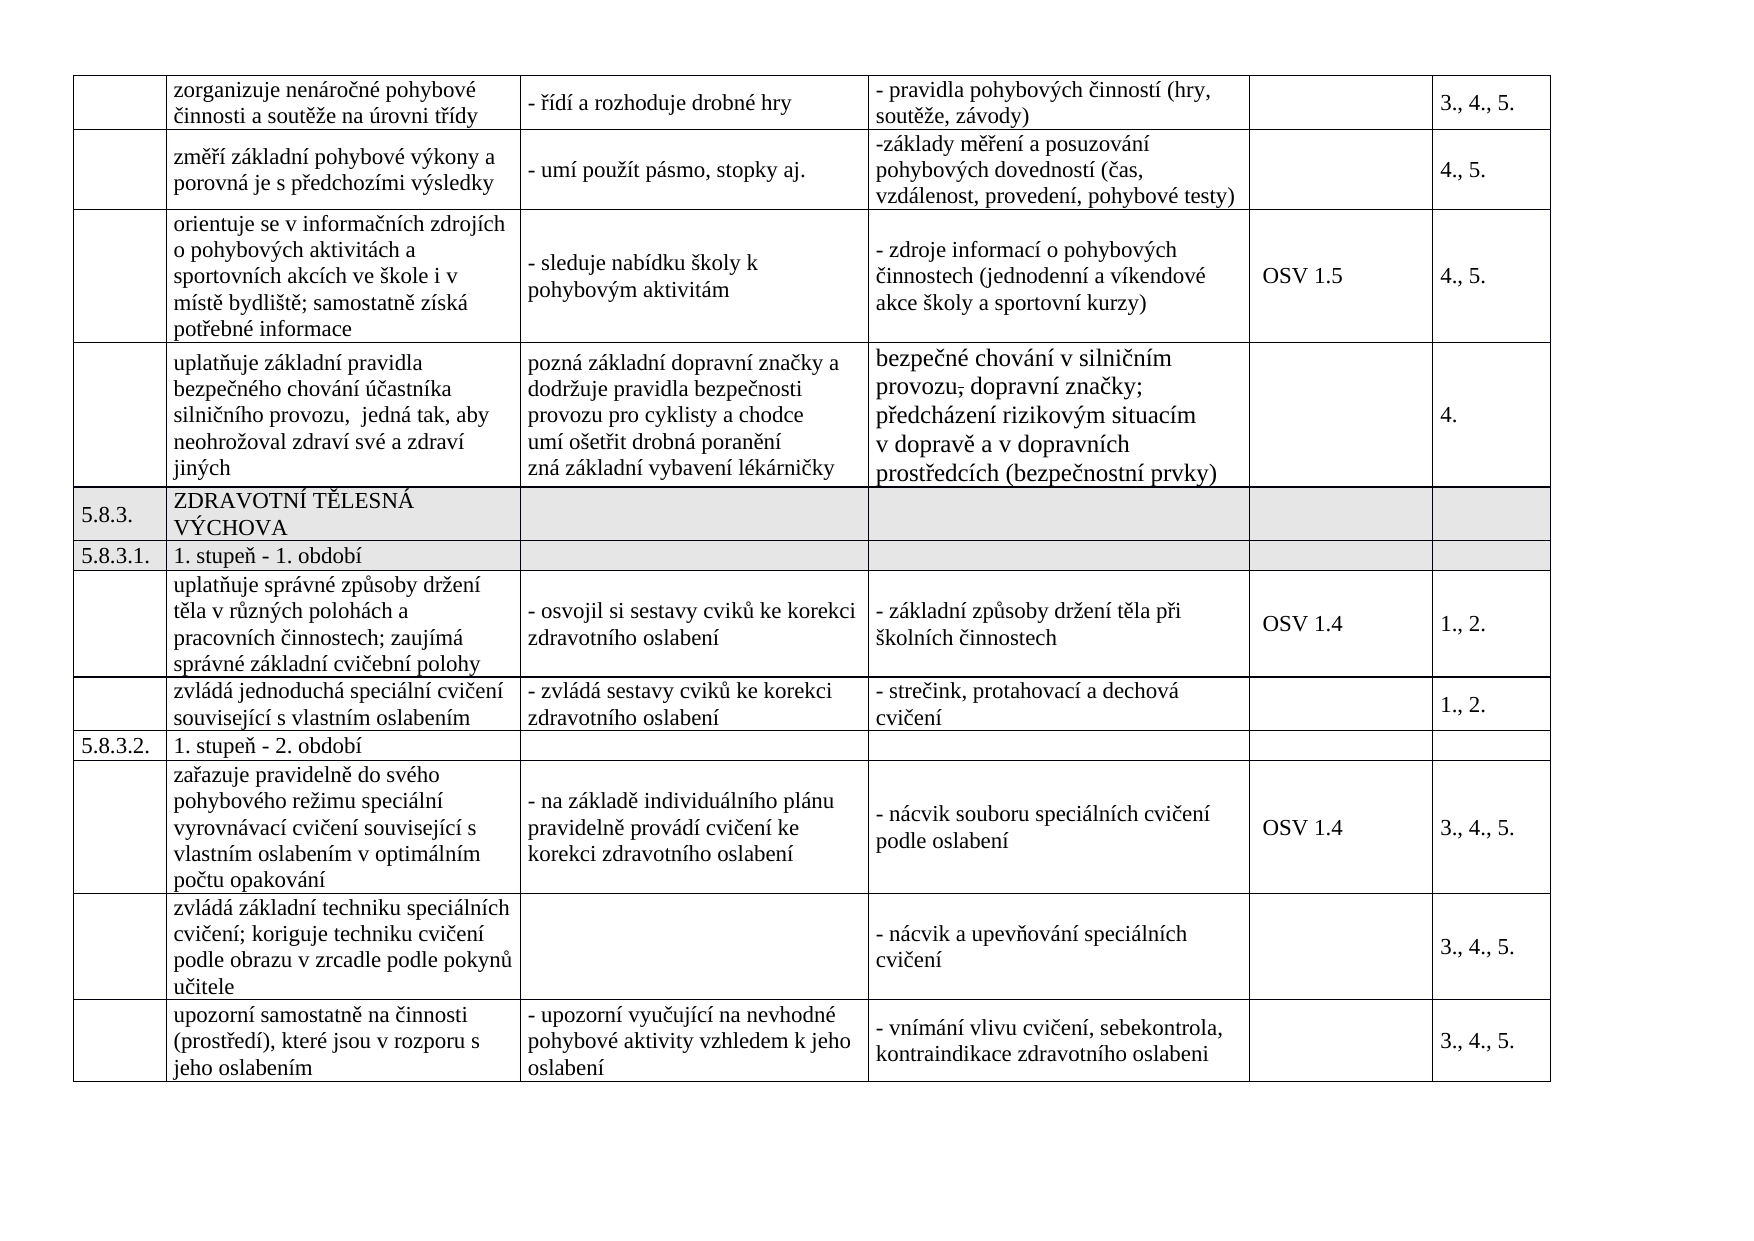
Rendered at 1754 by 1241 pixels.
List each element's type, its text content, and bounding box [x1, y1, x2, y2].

table_cell - sleduje nabídku školy k pohybovým aktivitám [521, 210, 868, 342]
table_cell orientuje se v informačních zdrojích o pohybových aktivitách a sportovních akcích ve škole i v místě bydliště; samostatně získá potřebné informace [167, 210, 520, 342]
table_cell [1250, 488, 1432, 540]
table_cell [74, 894, 166, 999]
table_cell [521, 731, 868, 760]
table_cell [1250, 130, 1432, 209]
table_cell zařazuje pravidelně do svého pohybového režimu speciální vyrovnávací cvičení související s vlastním oslabením v optimálním počtu opakování [167, 761, 520, 893]
table_cell OSV 1.4 [1250, 571, 1432, 676]
table_cell [74, 343, 166, 486]
table_cell změří základní pohybové výkony a porovná je s předchozími výsledky [167, 130, 520, 209]
table_cell - základní způsoby držení těla při školních činnostech [869, 571, 1249, 676]
table_cell 3., 4., 5. [1433, 76, 1550, 129]
table_cell 1., 2. [1433, 571, 1550, 676]
table_cell ZDRAVOTNÍ TĚLESNÁ VÝCHOVA [167, 488, 520, 540]
table_cell - vnímání vlivu cvičení, sebekontrola, kontraindikace zdravotního oslabeni [869, 1000, 1249, 1081]
table_cell - nácvik souboru speciálních cvičení podle oslabení [869, 761, 1249, 893]
table_cell 4., 5. [1433, 210, 1550, 342]
table_cell [1250, 541, 1432, 570]
table_cell [1250, 678, 1432, 730]
table_cell - osvojil si sestavy cviků ke korekci zdravotního oslabení [521, 571, 868, 676]
table_cell [869, 731, 1249, 760]
table_cell [74, 76, 166, 129]
table_cell [1433, 541, 1550, 570]
table_cell [869, 488, 1249, 540]
table_cell 1. stupeň - 1. období [167, 541, 520, 570]
table_cell -základy měření a posuzování pohybových dovedností (čas, vzdálenost, provedení, pohybové testy) [869, 130, 1249, 209]
table_cell 4. [1433, 343, 1550, 486]
table_cell [1250, 894, 1432, 999]
table_cell 3., 4., 5. [1433, 894, 1550, 999]
table_cell [74, 761, 166, 893]
table_cell - pravidla pohybových činností (hry, soutěže, závody) [869, 76, 1249, 129]
table_cell [1433, 488, 1550, 540]
table_cell 5.8.3. [74, 488, 166, 540]
table_cell bezpečné chování v silničním provozu, dopravní značky; předcházení rizikovým situacím v dopravě a v dopravních prostředcích (bezpečnostní prvky) [869, 343, 1249, 486]
table_cell [1250, 343, 1432, 486]
table_cell - zvládá sestavy cviků ke korekci zdravotního oslabení [521, 678, 868, 730]
table_cell 4., 5. [1433, 130, 1550, 209]
table_cell zorganizuje nenáročné pohybové činnosti a soutěže na úrovni třídy [167, 76, 520, 129]
table_cell zvládá jednoduchá speciální cvičení související s vlastním oslabením [167, 678, 520, 730]
table_cell [1250, 731, 1432, 760]
table_cell OSV 1.5 [1250, 210, 1432, 342]
table_cell - zdroje informací o pohybových činnostech (jednodenní a víkendové akce školy a sportovní kurzy) [869, 210, 1249, 342]
table_cell zvládá základní techniku speciálních cvičení; koriguje techniku cvičení podle obrazu v zrcadle podle pokynů učitele [167, 894, 520, 999]
table_cell - umí použít pásmo, stopky aj. [521, 130, 868, 209]
table_cell [74, 678, 166, 730]
table_cell [74, 210, 166, 342]
table_cell - upozorní vyučující na nevhodné pohybové aktivity vzhledem k jeho oslabení [521, 1000, 868, 1081]
table_cell 1. stupeň - 2. období [167, 731, 520, 760]
table_cell 1., 2. [1433, 678, 1550, 730]
table_cell 5.8.3.1. [74, 541, 166, 570]
table_cell [521, 541, 868, 570]
table_cell - nácvik a upevňování speciálních cvičení [869, 894, 1249, 999]
table_cell [1250, 1000, 1432, 1081]
table_cell 3., 4., 5. [1433, 761, 1550, 893]
table_cell [1250, 76, 1432, 129]
table_cell OSV 1.4 [1250, 761, 1432, 893]
table_cell [521, 488, 868, 540]
table_cell uplatňuje správné způsoby držení těla v různých polohách a pracovních činnostech; zaujímá správné základní cvičební polohy [167, 571, 520, 676]
table_cell 5.8.3.2. [74, 731, 166, 760]
table_cell [74, 130, 166, 209]
table_cell - na základě individuálního plánu pravidelně provádí cvičení ke korekci zdravotního oslabení [521, 761, 868, 893]
table_cell [521, 894, 868, 999]
table_cell - strečink, protahovací a dechová cvičení [869, 678, 1249, 730]
table_cell 3., 4., 5. [1433, 1000, 1550, 1081]
table_cell [74, 1000, 166, 1081]
table_cell pozná základní dopravní značky a dodržuje pravidla bezpečnosti provozu pro cyklisty a chodce umí ošetřit drobná poranění zná základní vybavení lékárničky [521, 343, 868, 486]
table_cell uplatňuje základní pravidla bezpečného chování účastníka silničního provozu, jedná tak, aby neohrožoval zdraví své a zdraví jiných [167, 343, 520, 486]
table_cell [1433, 731, 1550, 760]
table_cell [869, 541, 1249, 570]
table_cell - řídí a rozhoduje drobné hry [521, 76, 868, 129]
table_cell upozorní samostatně na činnosti (prostředí), které jsou v rozporu s jeho oslabením [167, 1000, 520, 1081]
table_cell [74, 571, 166, 676]
